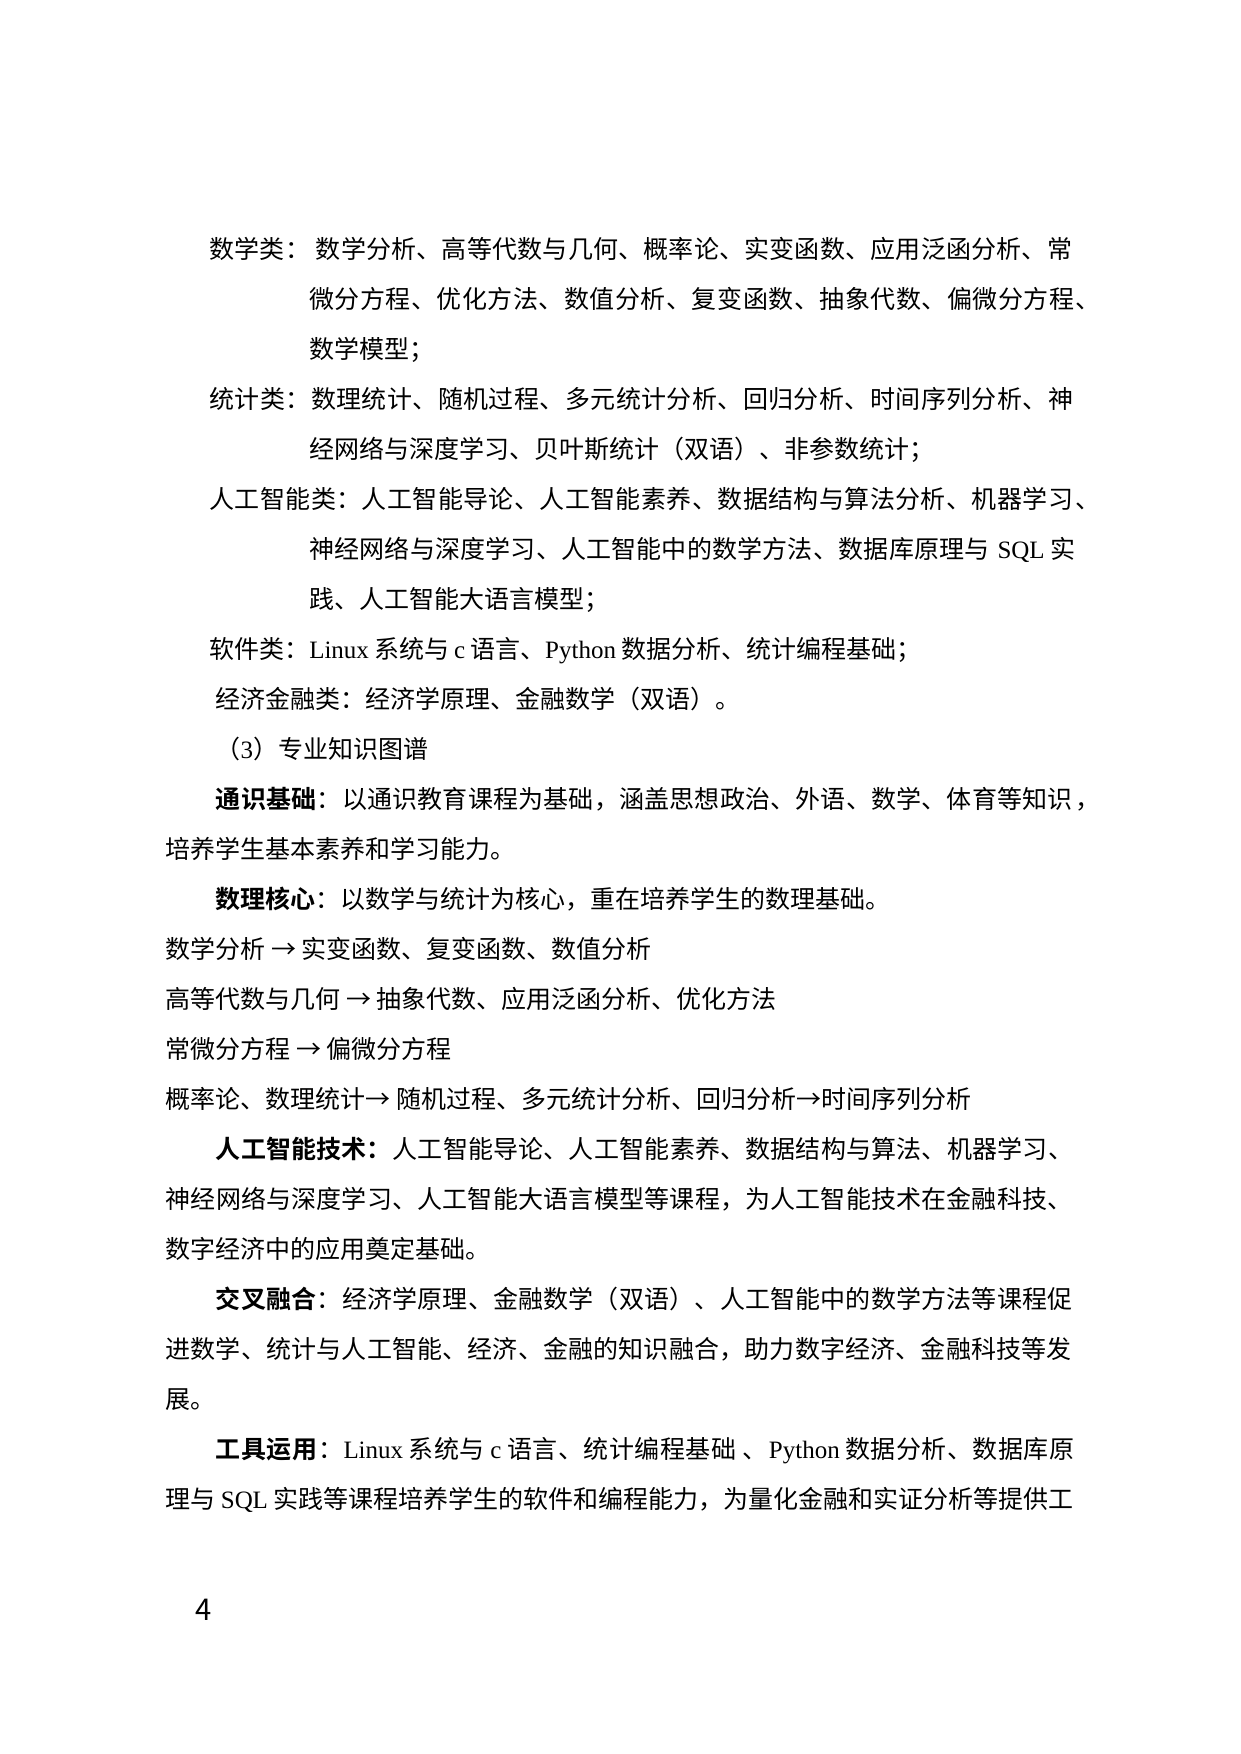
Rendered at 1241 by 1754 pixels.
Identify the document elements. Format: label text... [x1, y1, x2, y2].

text 经济金融类：经济学原理、金融数学（双语）。 [165, 668, 1075, 718]
text 数学类： 数学分析、高等代数与几何、概率论、实变函数、应用泛函分析、常微分方程、优化方法、数值分析、复变函数、抽象代数、偏微分方程、数学模型； [209, 218, 1075, 368]
text 人工智能技术：人工智能导论、人工智能素养、数据结构与算法、机器学习、神经网络与深度学习、人工智能大语言模型等课程，为人工智能技术在金融科技、数字经济中的应用奠定基础。 [165, 1118, 1075, 1268]
text 人工智能类：人工智能导论、人工智能素养、数据结构与算法分析、机器学习、神经网络与深度学习、人工智能中的数学方法、数据库原理与SQL实践、人工智能大语言模型； [209, 468, 1075, 618]
text 统计类：数理统计、随机过程、多元统计分析、回归分析、时间序列分析、神经网络与深度学习、贝叶斯统计（双语）、非参数统计； [209, 368, 1075, 468]
text 概率论、数理统计→ 随机过程、多元统计分析、回归分析→时间序列分析 [165, 1068, 1075, 1118]
text 软件类：Linux系统与c语言、Python数据分析、统计编程基础； [209, 618, 1075, 668]
text 高等代数与几何 → 抽象代数、应用泛函分析、优化方法 [165, 968, 1075, 1018]
text 通识基础：以通识教育课程为基础，涵盖思想政治、外语、数学、体育等知识，培养学生基本素养和学习能力。 [165, 768, 1075, 868]
text 常微分方程 → 偏微分方程 [165, 1018, 1075, 1068]
text 数学分析 → 实变函数、复变函数、数值分析 [165, 918, 1075, 968]
text （3）专业知识图谱 [165, 718, 1075, 768]
text 交叉融合：经济学原理、金融数学（双语）、人工智能中的数学方法等课程促进数学、统计与人工智能、经济、金融的知识融合，助力数字经济、金融科技等发展。 [165, 1268, 1075, 1418]
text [165, 1418, 1075, 1518]
text 数理核心：以数学与统计为核心，重在培养学生的数理基础。 [165, 868, 1075, 918]
